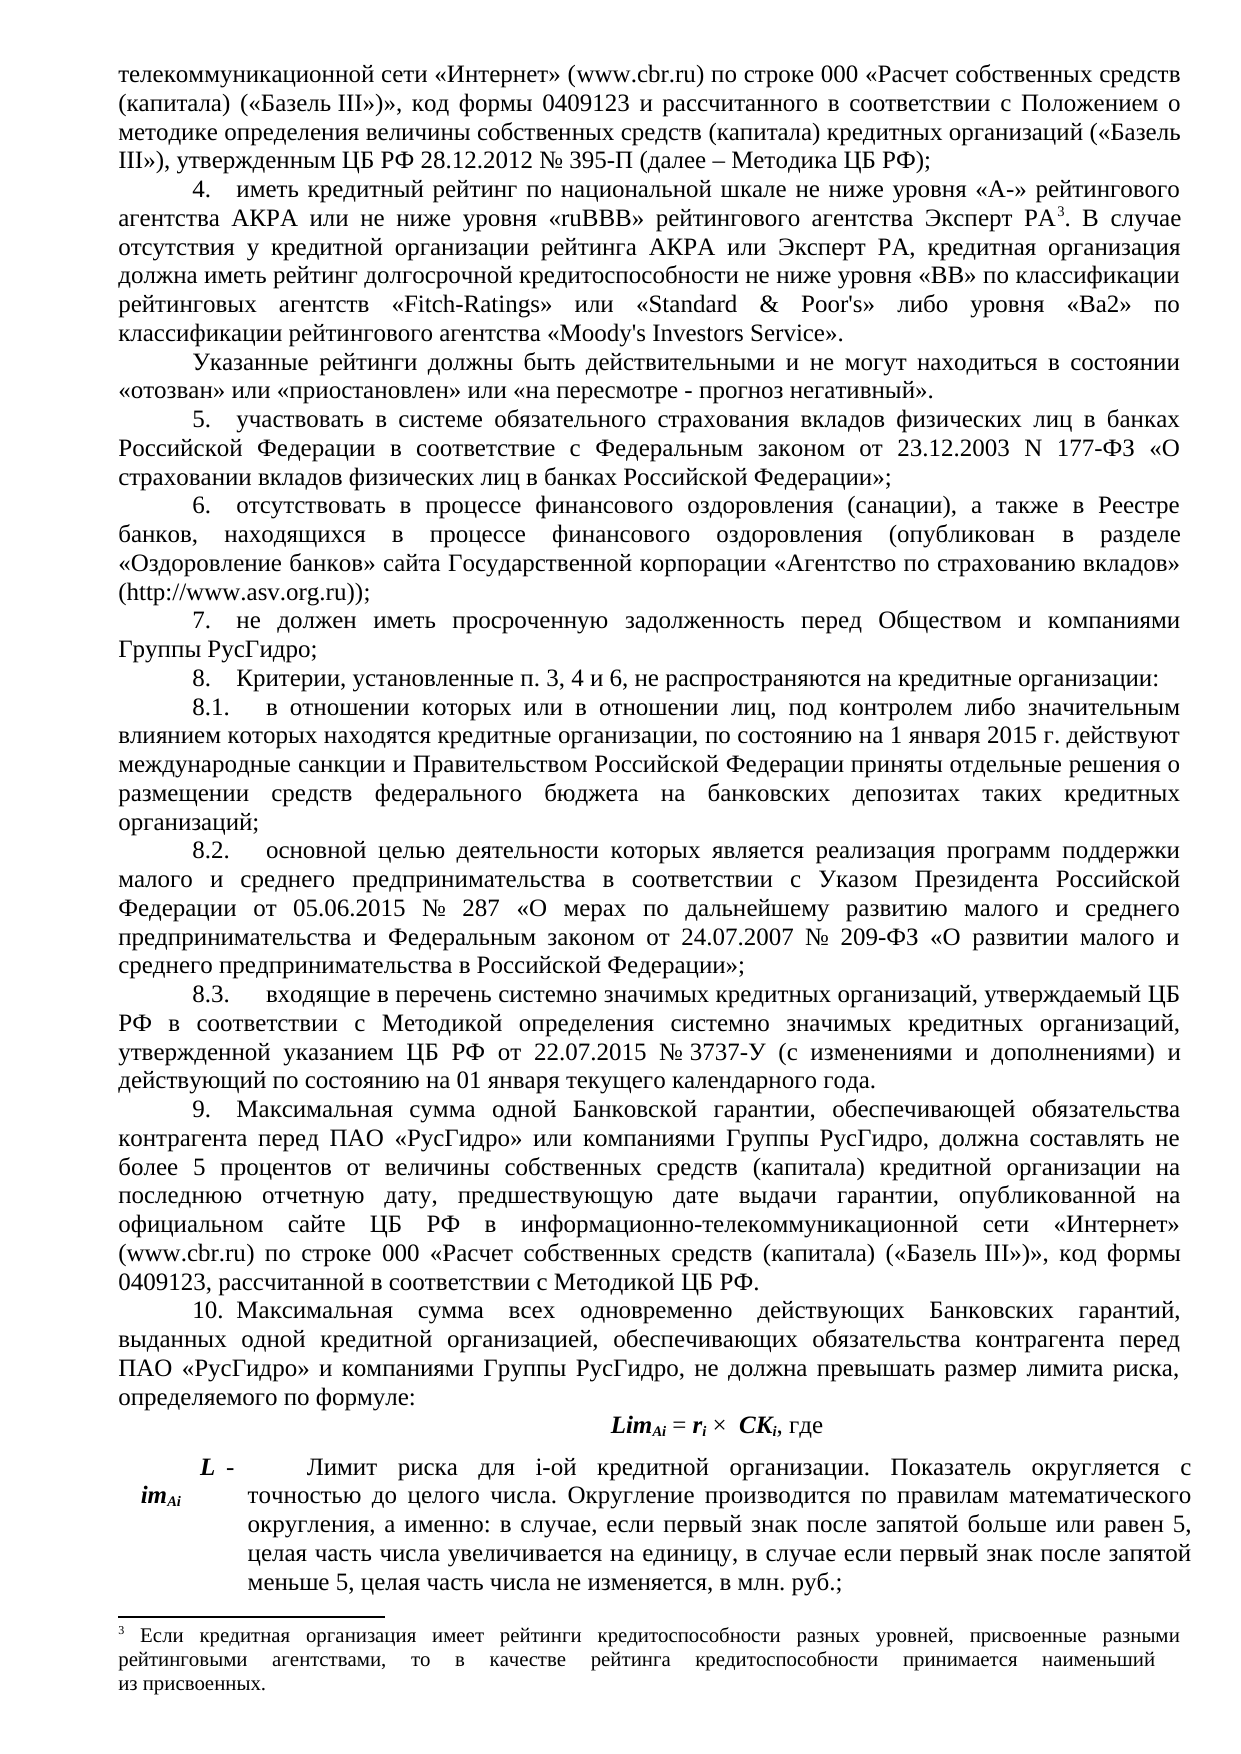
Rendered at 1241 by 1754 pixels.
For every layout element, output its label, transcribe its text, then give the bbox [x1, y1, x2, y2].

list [118, 59, 1181, 174]
list Максимальная сумма всех одновременно действующих Банковских гарантий, выданных одной кредитной организацией, обеспечивающих обязательства контрагента перед ПАО «РусГидро» и компаниями Группы РусГидро, не должна превышать размер лимита риска, определяемого по формуле: [118, 1295, 1181, 1410]
text LimAi = ri × СKi, где [193, 1410, 1181, 1439]
list Максимальная сумма одной Банковской гарантии, обеспечивающей обязательства контрагента перед ПАО «РусГидро» или компаниями Группы РусГидро, должна составлять не более 5 процентов от величины собственных средств (капитала) кредитной организации на последнюю отчетную дату, предшествующую дате выдачи гарантии, опубликованной на официальном сайте ЦБ РФ в информационно-телекоммуникационной сети «Интернет» (www.cbr.ru) по строке 000 «Расчет собственных средств (капитала) («Базель III»)», код формы 0409123, рассчитанной в соответствии с Методикой ЦБ РФ. [118, 1094, 1181, 1295]
table_header LimAi [129, 1452, 214, 1595]
table_header - [215, 1452, 244, 1595]
list иметь кредитный рейтинг по национальной шкале не ниже уровня «А-» рейтингового агентства АКРА или не ниже уровня «ruВВВ» рейтингового агентства Эксперт РА. В случае отсутствия у кредитной организации рейтинга АКРА или Эксперт РА, кредитная организация должна иметь рейтинг долгосрочной кредитоспособности не ниже уровня «ВВ» по классификации рейтинговых агентств «Fitch-Ratings» или «Standard & Poor's» либо уровня «Bа2» по классификации рейтингового агентства «Moody's Investors Service». [118, 174, 1181, 347]
table_header Лимит риска для i-ой кредитной организации. Показатель округляется с точностью до целого числа. Округление производится по правилам математического округления, а именно: в случае, если первый знак после запятой больше или равен 5, целая часть числа увеличивается на единицу, в случае если первый знак после запятой меньше 5, целая часть числа не изменяется, в млн. руб.; [244, 1452, 1192, 1595]
list участвовать в системе обязательного страхования вкладов физических лиц в банках Российской Федерации в соответствие с Федеральным законом от 23.12.2003 N 177-ФЗ «О страховании вкладов физических лиц в банках Российской Федерации»; [118, 404, 1181, 490]
text Указанные рейтинги должны быть действительными и не могут находиться в состоянии «отозван» или «приостановлен» или «на пересмотре - прогноз негативный». [118, 347, 1181, 404]
list в отношении которых или в отношении лиц, под контролем либо значительным влиянием которых находятся кредитные организации, по состоянию на 1 января 2015 г. действуют международные санкции и Правительством Российской Федерации приняты отдельные решения о размещении средств федерального бюджета на банковских депозитах таких кредитных организаций; [118, 692, 1181, 835]
list Критерии, установленные п. 3, 4 и 6, не распространяются на кредитные организации: [118, 663, 1181, 692]
list основной целью деятельности которых является реализация программ поддержки малого и среднего предпринимательства в соответствии с Указом Президента Российской Федерации от 05.06.2015 № 287 «О мерах по дальнейшему развитию малого и среднего предпринимательства и Федеральным законом от 24.07.2007 № 209-ФЗ «О развитии малого и среднего предпринимательства в Российской Федерации»; [118, 835, 1181, 979]
list не должен иметь просроченную задолженность перед Обществом и компаниями Группы РусГидро; [118, 605, 1181, 663]
list отсутствовать в процессе финансового оздоровления (санации), а также в Реестре банков, находящихся в процессе финансового оздоровления (опубликован в разделе «Оздоровление банков» сайта Государственной корпорации «Агентство по страхованию вкладов» (http://www.asv.org.ru)); [118, 490, 1181, 605]
list входящие в перечень системно значимых кредитных организаций, утверждаемый ЦБ РФ в соответствии с Методикой определения системно значимых кредитных организаций, утвержденной указанием ЦБ РФ от 22.07.2015 № 3737-У (с изменениями и дополнениями) и действующий по состоянию на 01 января текущего календарного года. [118, 979, 1181, 1094]
